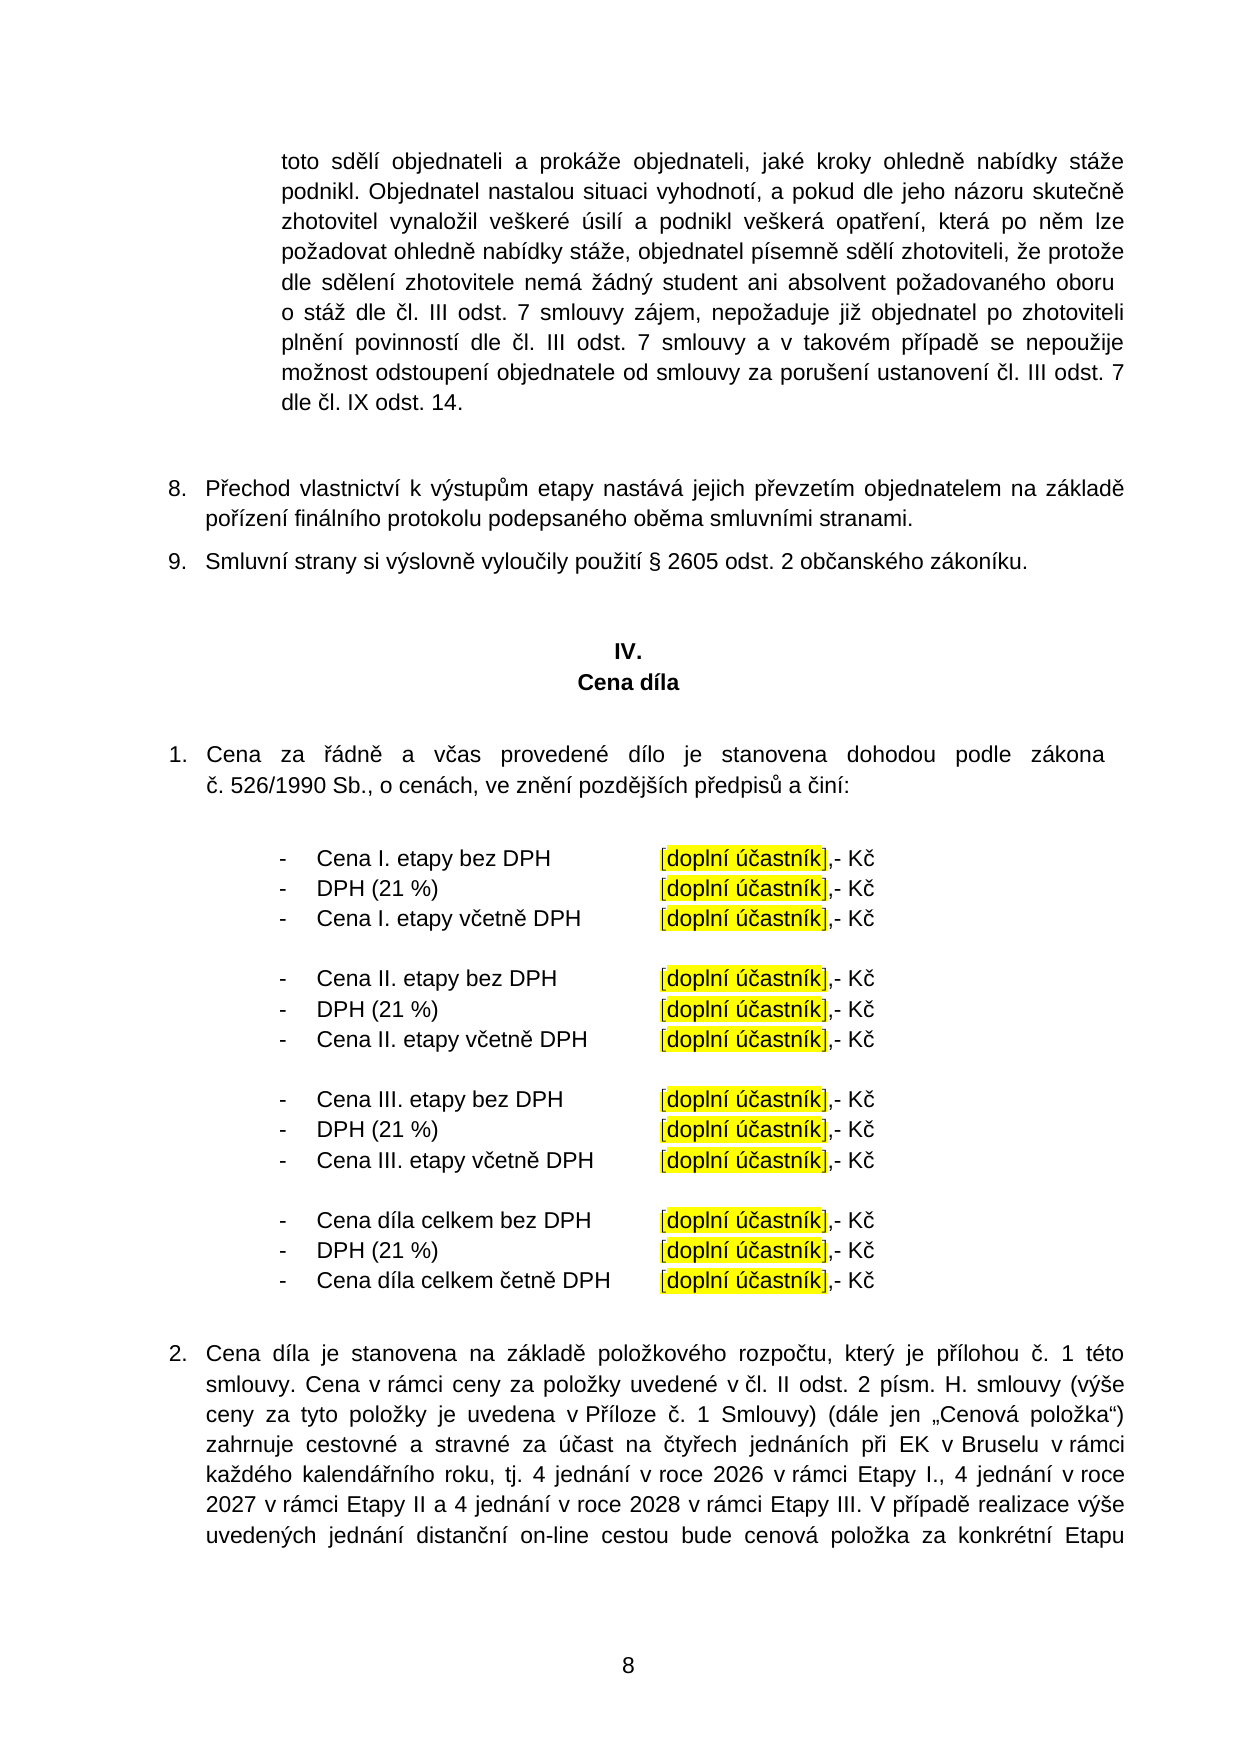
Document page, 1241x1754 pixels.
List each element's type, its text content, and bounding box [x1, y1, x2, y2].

list DPH (21 %) doplní účastník,- Kč [821, 1237, 1125, 1263]
list Cena I. etapy bez DPH doplní účastník,- Kč [279, 844, 1125, 871]
list Cena II. etapy bez DPH doplní účastník,- Kč [821, 965, 1125, 992]
list Cena I. etapy včetně DPH doplní účastník,- Kč [279, 905, 667, 931]
list Cena II. etapy bez DPH doplní účastník,- Kč [279, 965, 667, 992]
list Cena III. etapy bez DPH doplní účastník,- Kč [821, 1086, 1125, 1112]
list DPH (21 %) doplní účastník,- Kč [279, 875, 667, 901]
list Cena díla celkem bez DPH doplní účastník,- Kč [279, 1207, 667, 1233]
list Cena II. etapy včetně DPH doplní účastník,- Kč [821, 1026, 1125, 1052]
list Přechod vlastnictví k výstupům etapy nastává jejich převzetím objednatelem na základě pořízení finálního protokolu podepsaného oběma smluvními stranami. [168, 475, 1125, 531]
list DPH (21 %) doplní účastník,- Kč [279, 1116, 667, 1143]
list Cena díla celkem četně DPH doplní účastník,- Kč [279, 1267, 1125, 1294]
list DPH (21 %) doplní účastník,- Kč [279, 996, 667, 1022]
list DPH (21 %) doplní účastník,- Kč [821, 875, 1125, 901]
text Cena díla [131, 668, 1125, 695]
list Cena díla celkem bez DPH doplní účastník,- Kč [821, 1207, 1125, 1233]
list Cena III. etapy včetně DPH doplní účastník,- Kč [279, 1147, 667, 1173]
list DPH (21 %) doplní účastník,- Kč [279, 1237, 667, 1263]
list Cena III. etapy bez DPH doplní účastník,- Kč [279, 1086, 667, 1112]
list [206, 148, 1125, 416]
list Cena I. etapy včetně DPH doplní účastník,- Kč [821, 905, 1125, 931]
list Smluvní strany si výslovně vyloučily použití § 2605 odst. 2 občanského zákoníku. [168, 548, 1125, 574]
list DPH (21 %) doplní účastník,- Kč [821, 996, 1125, 1022]
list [168, 1340, 1125, 1548]
list Cena II. etapy včetně DPH doplní účastník,- Kč [279, 1026, 667, 1052]
list DPH (21 %) doplní účastník,- Kč [821, 1116, 1125, 1143]
text IV. [131, 638, 1125, 664]
list Cena za řádně a včas provedené dílo je stanovena dohodou podle zákona č. 526/1990 Sb., o cenách, ve znění pozdějších předpisů a činí: [169, 741, 1125, 798]
list Cena III. etapy včetně DPH doplní účastník,- Kč [821, 1147, 1125, 1173]
